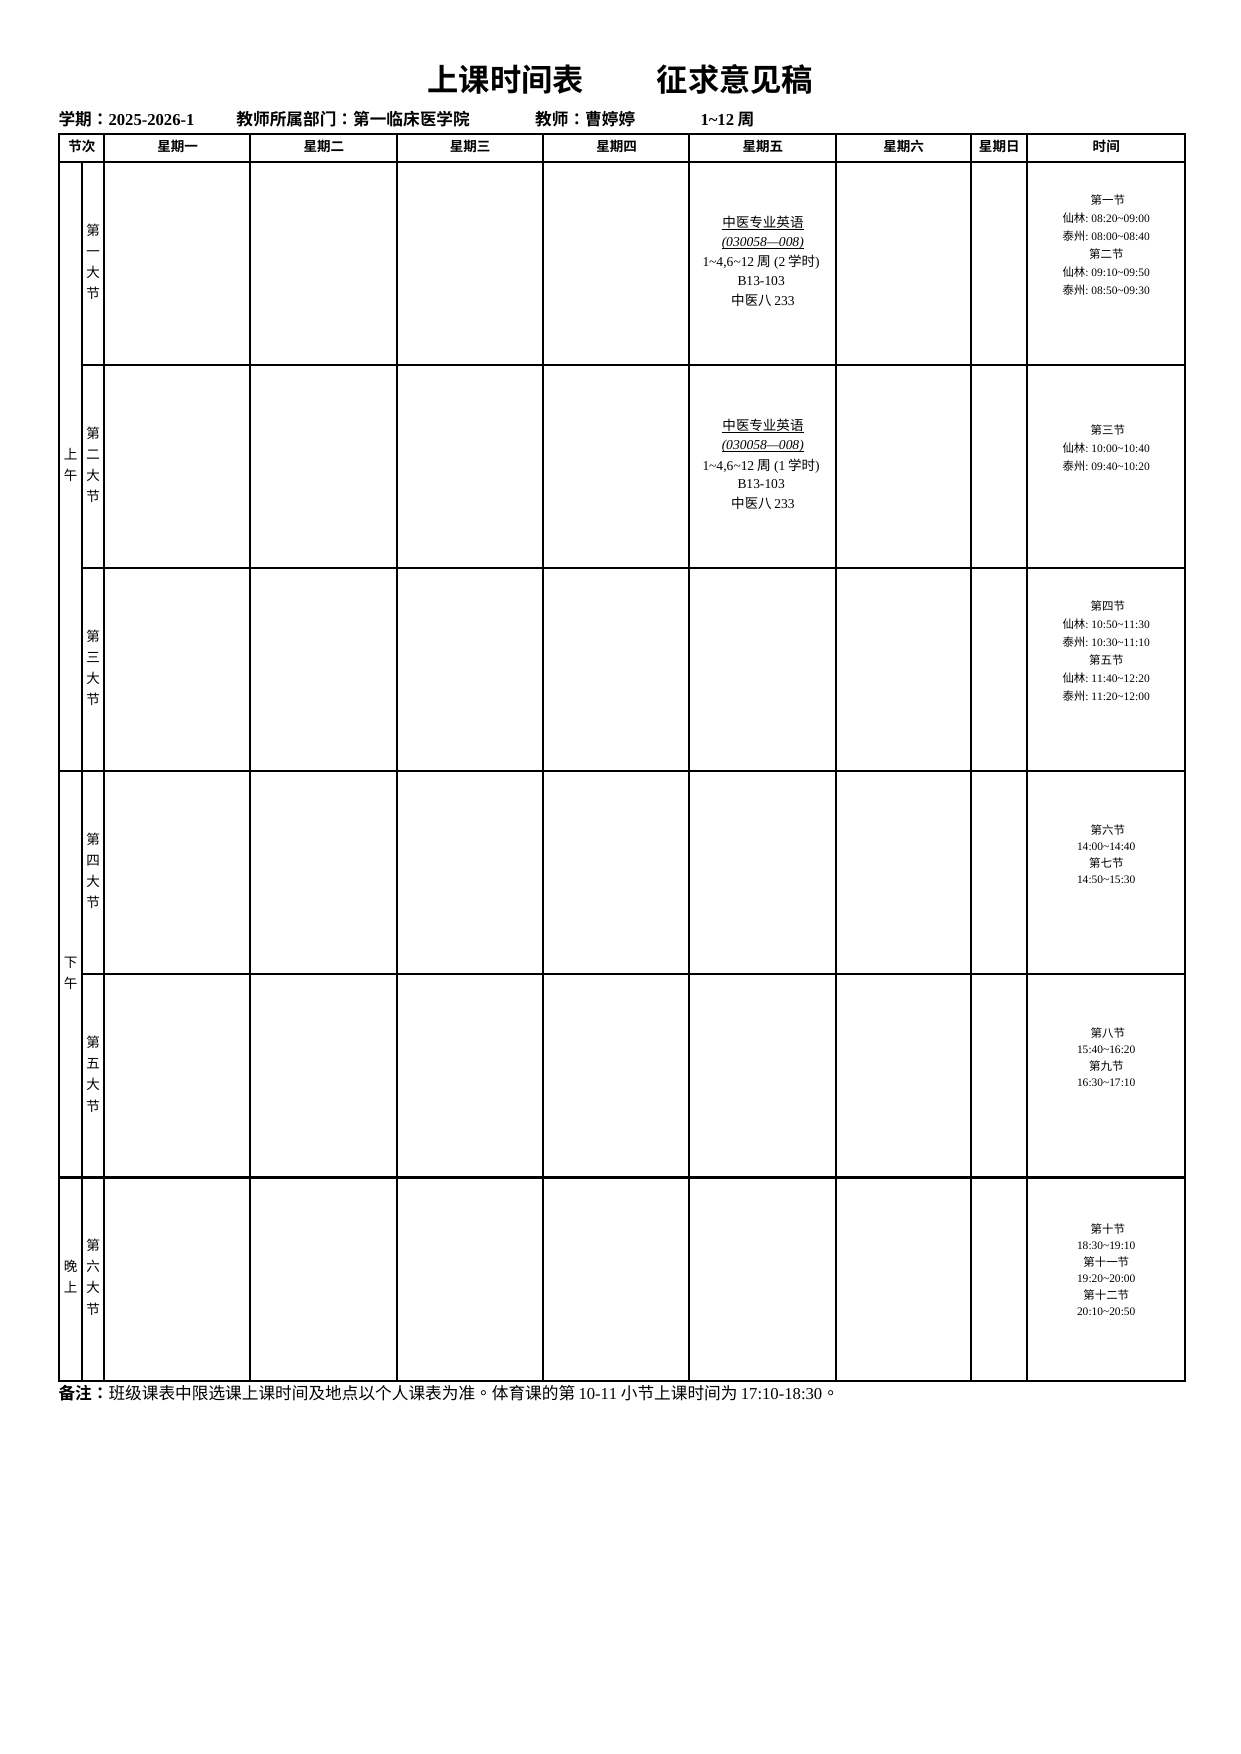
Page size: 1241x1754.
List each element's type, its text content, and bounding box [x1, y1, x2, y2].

table_cell [837, 1179, 970, 1379]
table_cell 晚上 [60, 1179, 81, 1379]
table_cell [251, 569, 396, 770]
table_cell [398, 569, 542, 770]
table_cell [398, 772, 542, 973]
table_cell [972, 772, 1026, 973]
table_cell [398, 975, 542, 1176]
table_cell [837, 569, 970, 770]
table_cell 第三节 仙林: 10:00~10:40 泰州: 09:40~10:20 [1028, 366, 1184, 567]
table_header 星期日 [972, 135, 1026, 161]
table_cell [837, 772, 970, 973]
table_cell [105, 772, 249, 973]
table_cell 第八节 15:40~16:20 第九节 16:30~17:10 [1028, 975, 1184, 1176]
table_cell 第六大节 [83, 1179, 103, 1379]
table_cell [972, 1179, 1026, 1379]
table_cell 下午 [60, 772, 81, 1176]
table_cell 上午 [60, 163, 81, 770]
table_cell [972, 975, 1026, 1176]
table_header 星期六 [837, 135, 970, 161]
table_header 星期三 [398, 135, 542, 161]
table_header 星期二 [251, 135, 396, 161]
table_cell [251, 163, 396, 364]
table_cell [544, 772, 688, 973]
table_cell [972, 163, 1026, 364]
table_cell 第五大节 [83, 975, 103, 1176]
table_header 节次 [60, 135, 103, 161]
table_cell 第二大节 [83, 366, 103, 567]
table_header 星期四 [544, 135, 688, 161]
table_cell 中医专业英语 (030058—008) 1~4,6~12周 (1学时) B13-103 中医八233 [690, 366, 835, 567]
table_header 星期五 [690, 135, 835, 161]
table_cell [251, 1179, 396, 1379]
table_cell [972, 569, 1026, 770]
table_cell [544, 366, 688, 567]
table_cell [690, 772, 835, 973]
table_cell [837, 163, 970, 364]
table_cell [398, 163, 542, 364]
table_cell [398, 366, 542, 567]
table_cell [690, 975, 835, 1176]
table_cell [105, 569, 249, 770]
table_header 时间 [1028, 135, 1184, 161]
table_cell 第四大节 [83, 772, 103, 973]
text 上课时间表 征求意见稿 [58, 58, 1182, 101]
table_cell 第一大节 [83, 163, 103, 364]
table_cell 第一节 仙林: 08:20~09:00 泰州: 08:00~08:40 第二节 仙林: 09:10~09:50 泰州: 08:50~09:30 [1028, 163, 1184, 364]
table_header 星期一 [105, 135, 249, 161]
table_cell [837, 975, 970, 1176]
table_cell 第四节 仙林: 10:50~11:30 泰州: 10:30~11:10 第五节 仙林: 11:40~12:20 泰州: 11:20~12:00 [1028, 569, 1184, 770]
table_cell [105, 163, 249, 364]
table_cell 第十节 18:30~19:10 第十一节 19:20~20:00 第十二节 20:10~20:50 [1028, 1179, 1184, 1379]
table_cell [105, 366, 249, 567]
text 学期：2025-2026-1 教师所属部门：第一临床医学院 教师：曹婷婷 1~12周 [58, 107, 1182, 130]
table_cell [251, 772, 396, 973]
table_cell [398, 1179, 542, 1379]
table_cell [837, 366, 970, 567]
table_cell [544, 975, 688, 1176]
table_cell 中医专业英语 (030058—008) 1~4,6~12周 (2学时) B13-103 中医八233 [690, 163, 835, 364]
table_cell 第三大节 [83, 569, 103, 770]
table_cell [690, 1179, 835, 1379]
table_cell [690, 569, 835, 770]
text 备注：班级课表中限选课上课时间及地点以个人课表为准。体育课的第10-11小节上课时间为17:10-18:30。 [58, 1382, 1182, 1404]
table_cell [544, 163, 688, 364]
table_cell [105, 975, 249, 1176]
table_cell [972, 366, 1026, 567]
table_cell [251, 366, 396, 567]
table_cell [251, 975, 396, 1176]
table_cell [544, 569, 688, 770]
table_cell 第六节 14:00~14:40 第七节 14:50~15:30 [1028, 772, 1184, 973]
table_cell [544, 1179, 688, 1379]
table_cell [105, 1179, 249, 1379]
